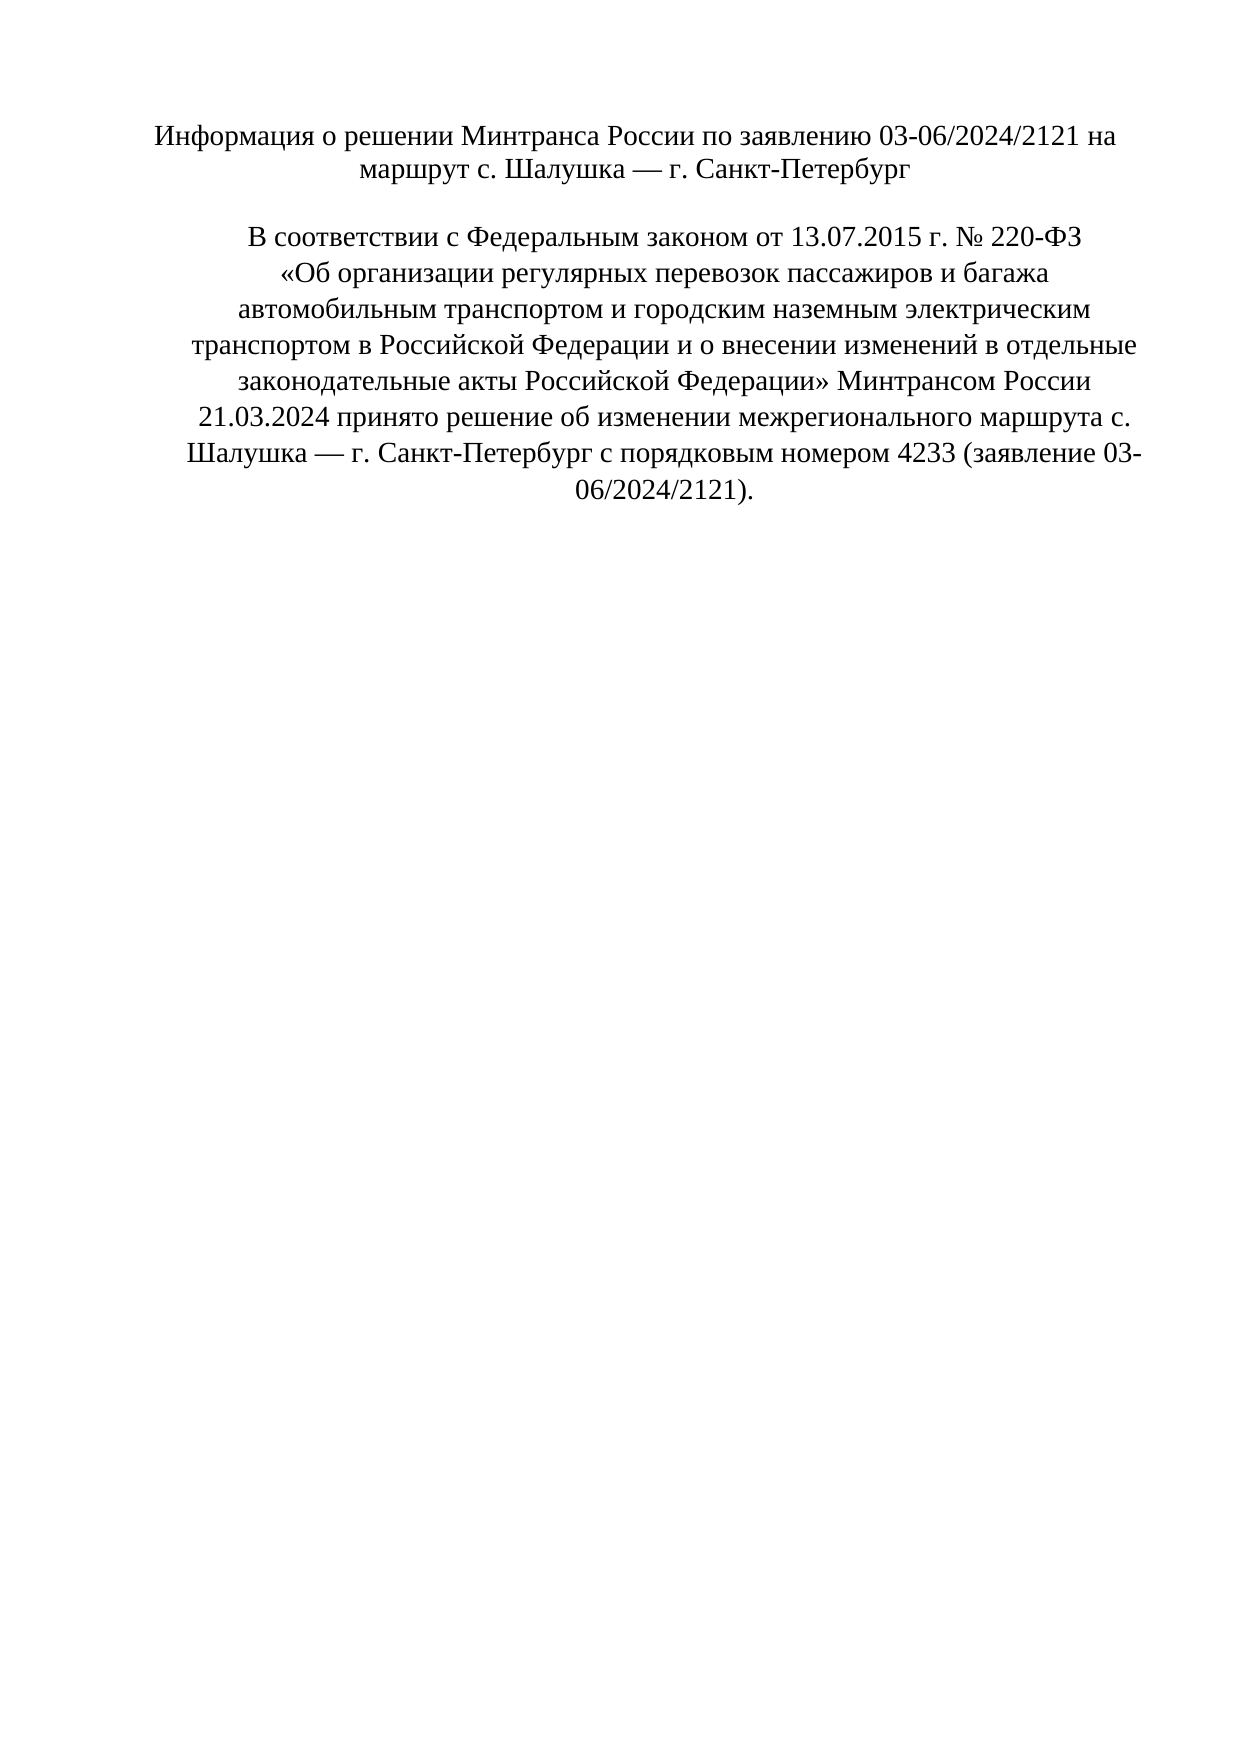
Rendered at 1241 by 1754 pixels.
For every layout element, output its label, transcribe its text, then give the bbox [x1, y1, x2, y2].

text В соответствии с Федеральным законом от 13.07.2015 г. № 220-ФЗ «Об организации регулярных перевозок пассажиров и багажа автомобильным транспортом и городским наземным электрическим транспортом в Российской Федерации и о внесении изменений в отдельные законодательные акты Российской Федерации» Минтрансом России 21.03.2024 принято решение об изменении межрегионального маршрута с. Шалушка — г. Санкт-Петербург с порядковым номером 4233 (заявление 03-06/2024/2121). [177, 219, 1152, 505]
text Информация о решении Минтранса России по заявлению 03-06/2024/2121 на маршрут с. Шалушка — г. Санкт-Петербург [118, 118, 1152, 185]
